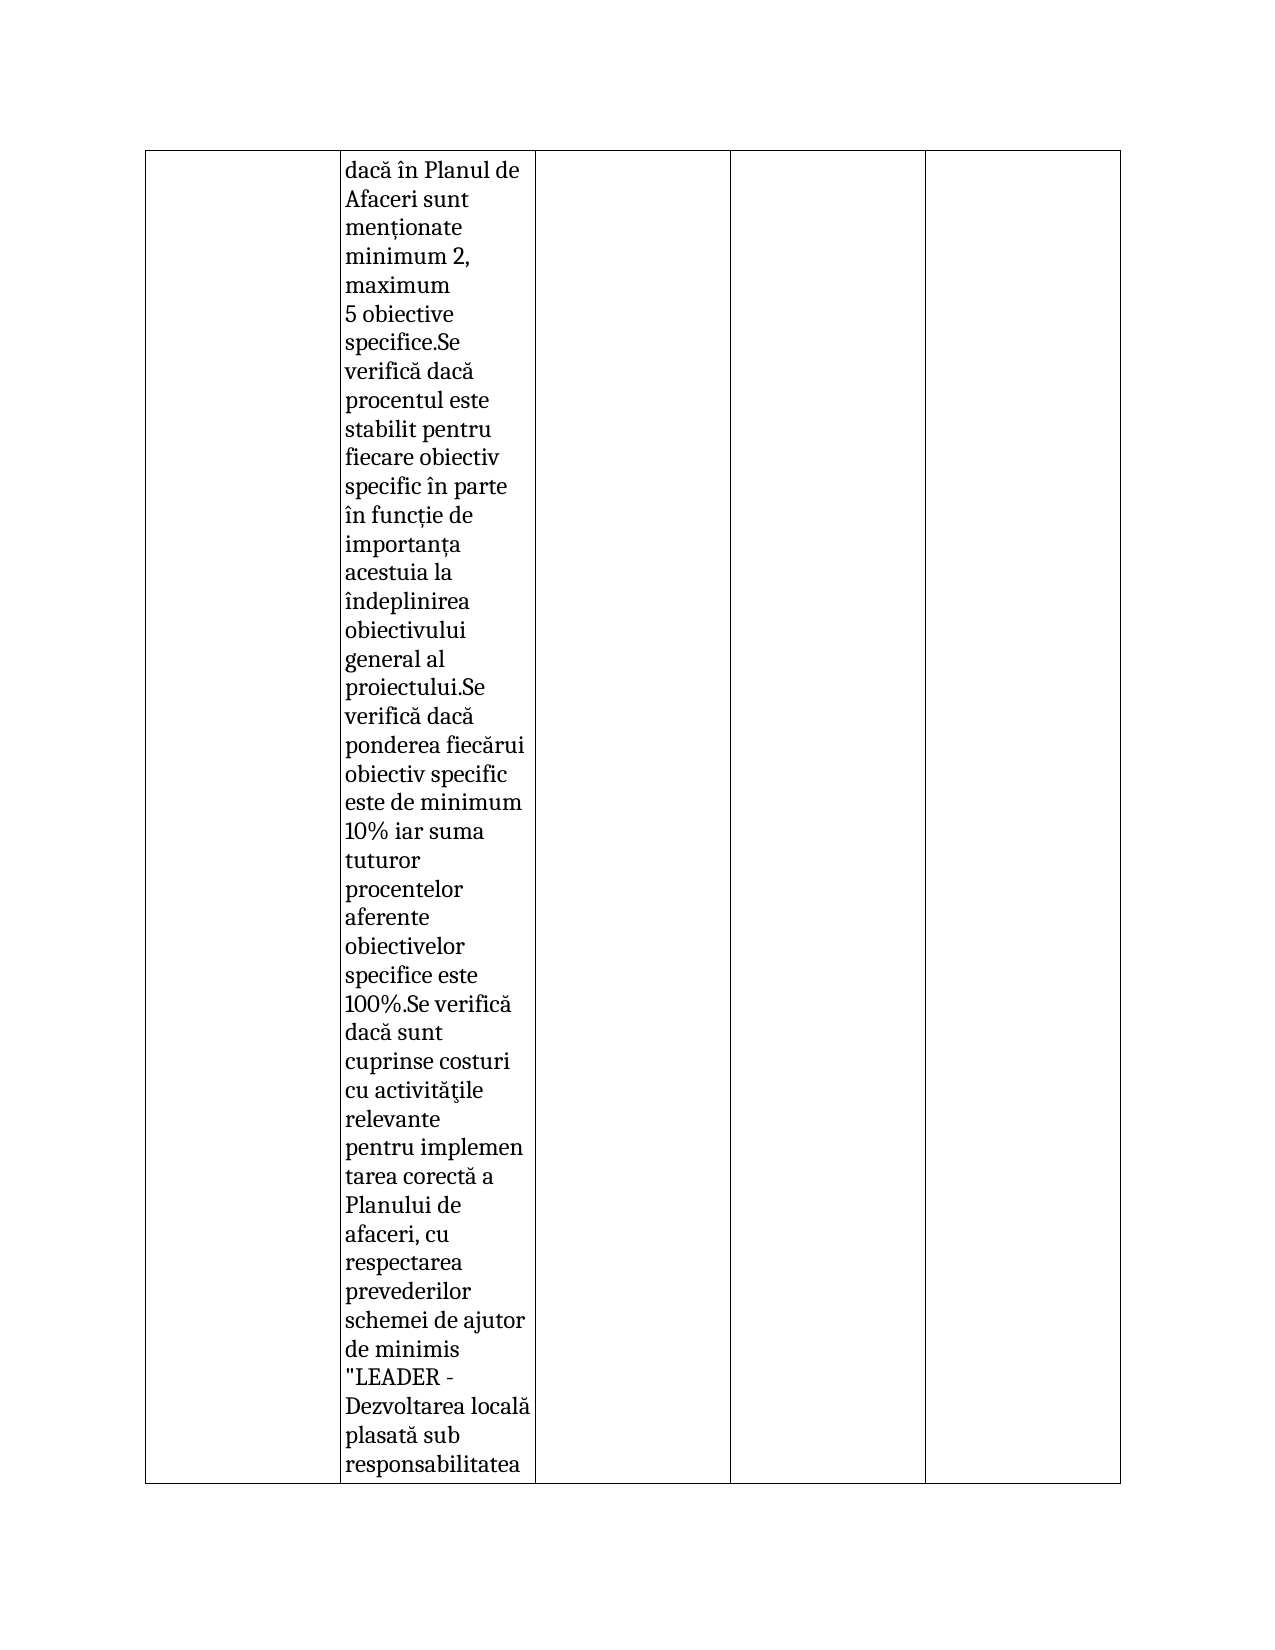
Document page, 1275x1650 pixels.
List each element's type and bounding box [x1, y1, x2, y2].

table_cell [341, 151, 535, 1483]
